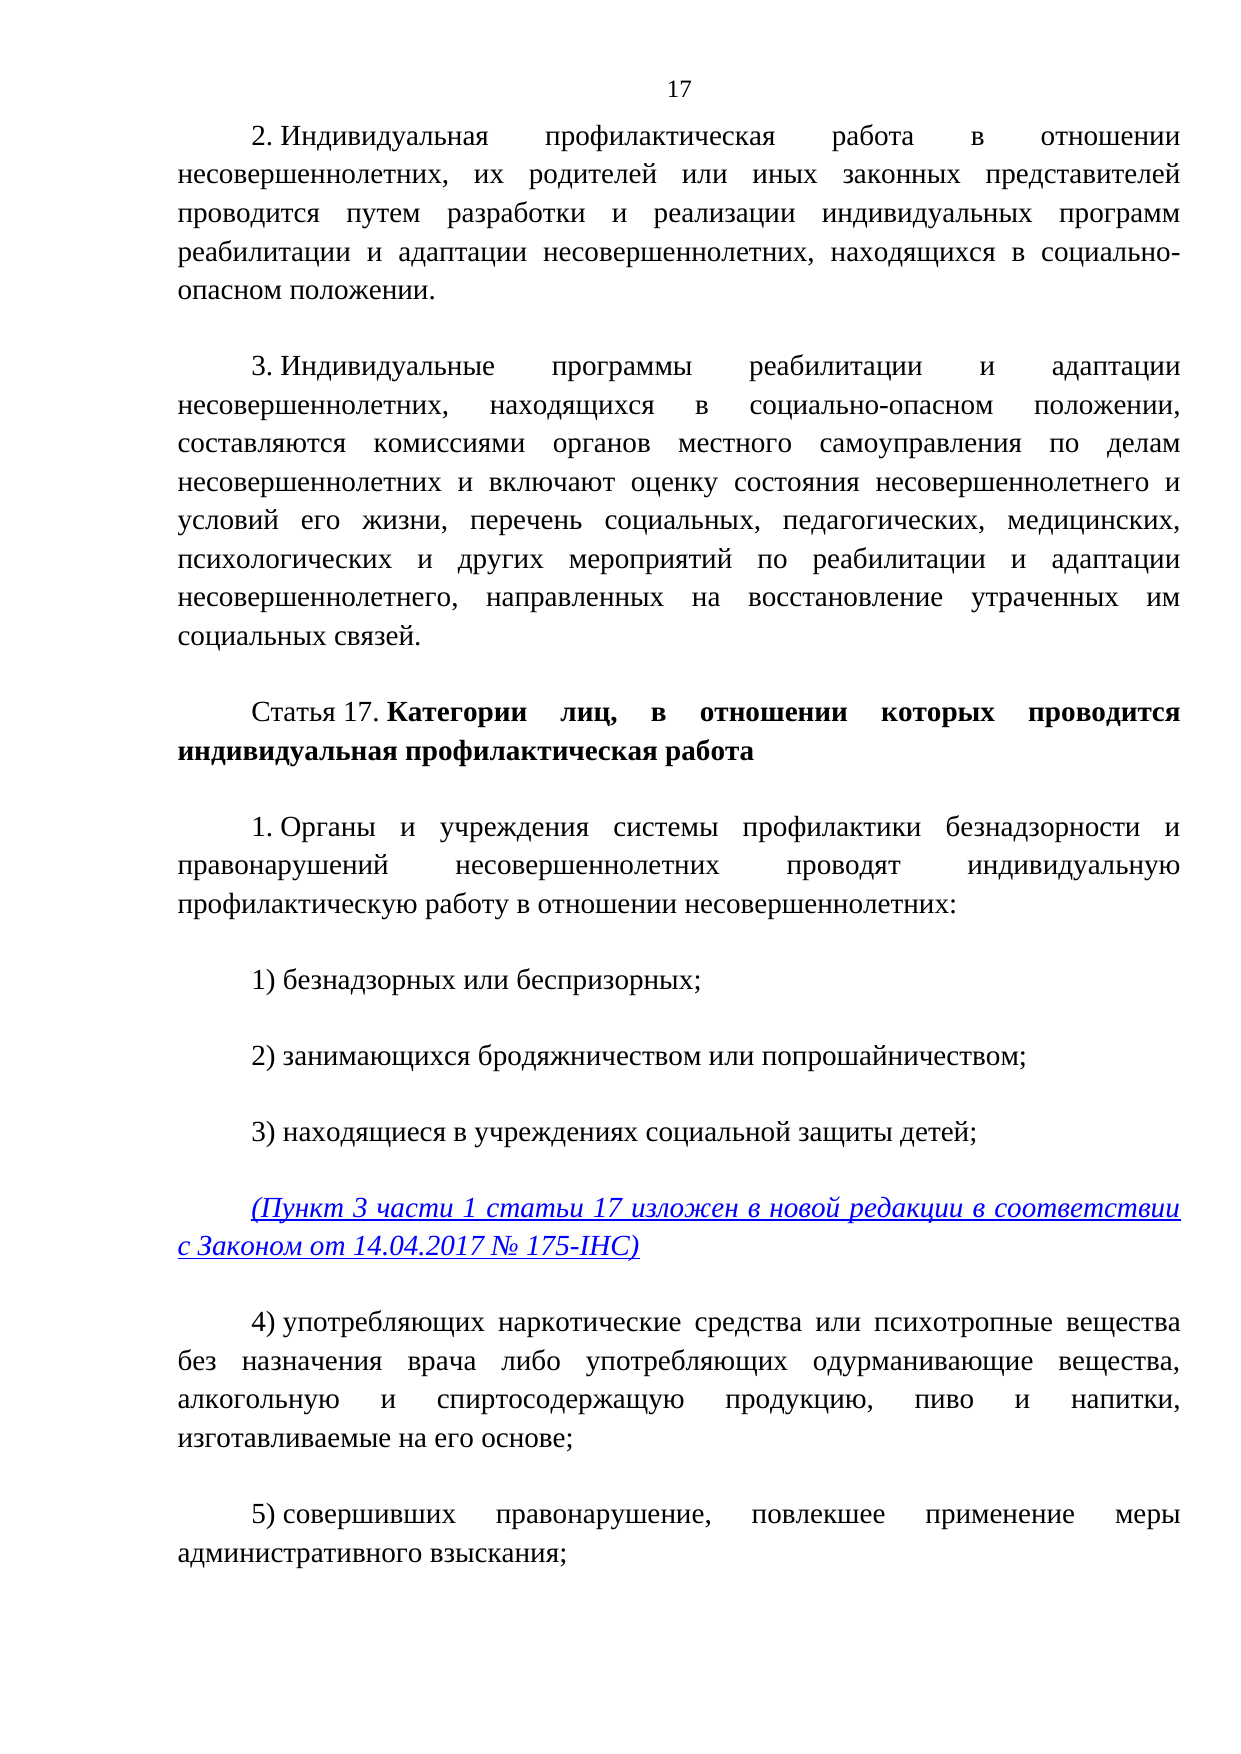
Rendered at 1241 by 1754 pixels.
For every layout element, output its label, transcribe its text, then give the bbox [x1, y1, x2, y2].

text 1) безнадзорных или беспризорных; [177, 962, 1181, 995]
text 3. Индивидуальные программы реабилитации и адаптации несовершеннолетних, находящихся в социально-опасном положении, составляются комиссиями органов местного самоуправления по делам несовершеннолетних и включают оценку состояния несовершеннолетнего и условий его жизни, перечень социальных, педагогических, медицинских, психологических и других мероприятий по реабилитации и адаптации несовершеннолетнего, направленных на восстановление утраченных им социальных связей. [177, 348, 1181, 652]
text 2) занимающихся бродяжничеством или попрошайничеством; [177, 1038, 1181, 1071]
text 4) употребляющих наркотические средства или психотропные вещества без назначения врача либо употребляющих одурманивающие вещества, алкогольную и спиртосодержащую продукцию, пиво и напитки, изготавливаемые на его основе; [177, 1304, 1181, 1454]
text (Пункт 3 части 1 статьи 17 изложен в новой редакции в соответствии с Законом от 14.04.2017 № 175-IНС) [177, 1190, 1181, 1262]
text 5) совершивших правонарушение, повлекшее применение меры административного взыскания; [177, 1496, 1181, 1568]
text 3) находящиеся в учреждениях социальной защиты детей; [251, 1114, 1181, 1147]
text Статья 17. Категории лиц, в отношении которых проводится индивидуальная профилактическая работа [177, 694, 1181, 766]
text 2. Индивидуальная профилактическая работа в отношении несовершеннолетних, их родителей или иных законных представителей проводится путем разработки и реализации индивидуальных программ реабилитации и адаптации несовершеннолетних, находящихся в социально- опасном положении. [177, 118, 1181, 306]
text 1. Органы и учреждения системы профилактики безнадзорности и правонарушений несовершеннолетних проводят индивидуальную профилактическую работу в отношении несовершеннолетних: [177, 809, 1181, 919]
